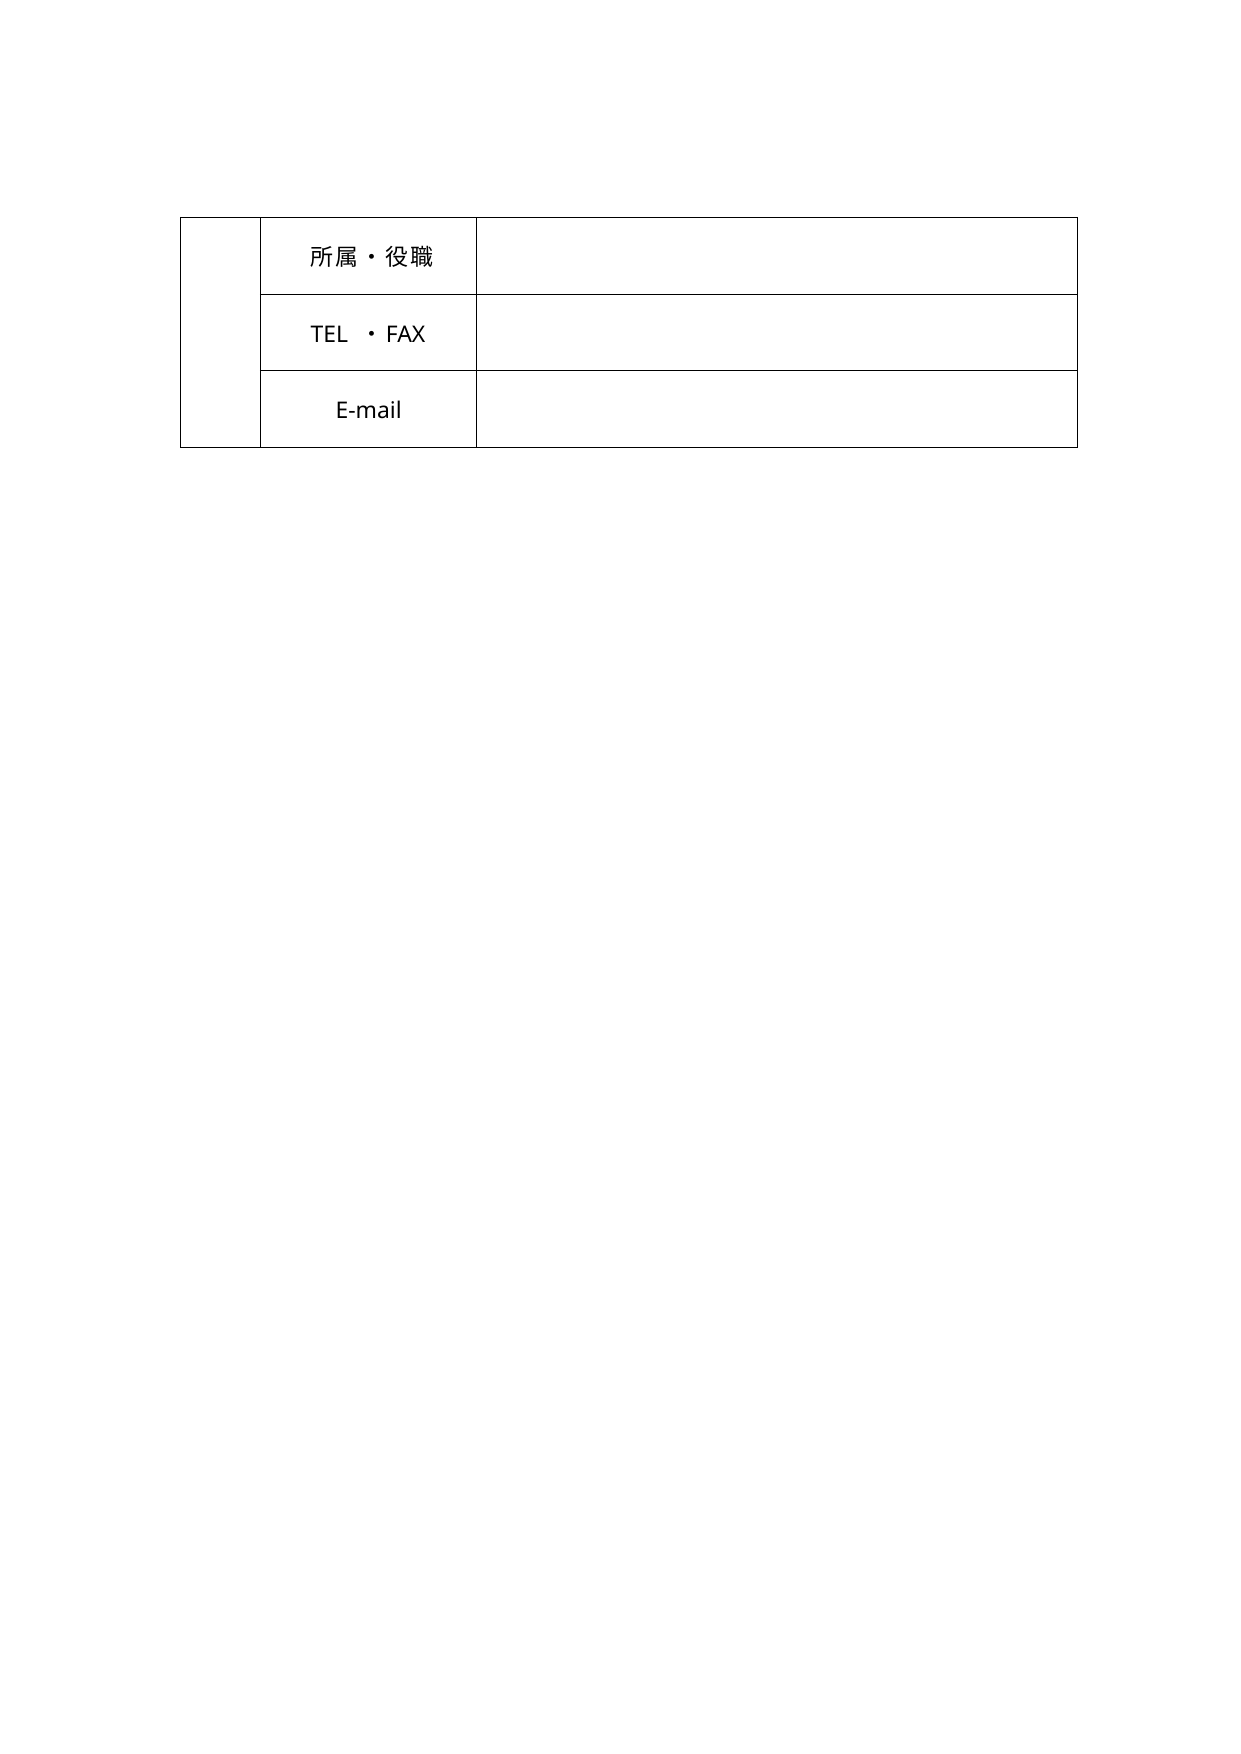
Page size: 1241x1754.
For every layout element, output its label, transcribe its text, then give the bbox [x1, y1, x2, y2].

table_cell TEL・FAX [261, 295, 476, 370]
table_cell 所属・役職 [261, 218, 476, 293]
table_cell [477, 371, 1077, 447]
table_cell [477, 295, 1077, 370]
table_cell [477, 218, 1077, 293]
table_cell E-mail [261, 371, 476, 447]
